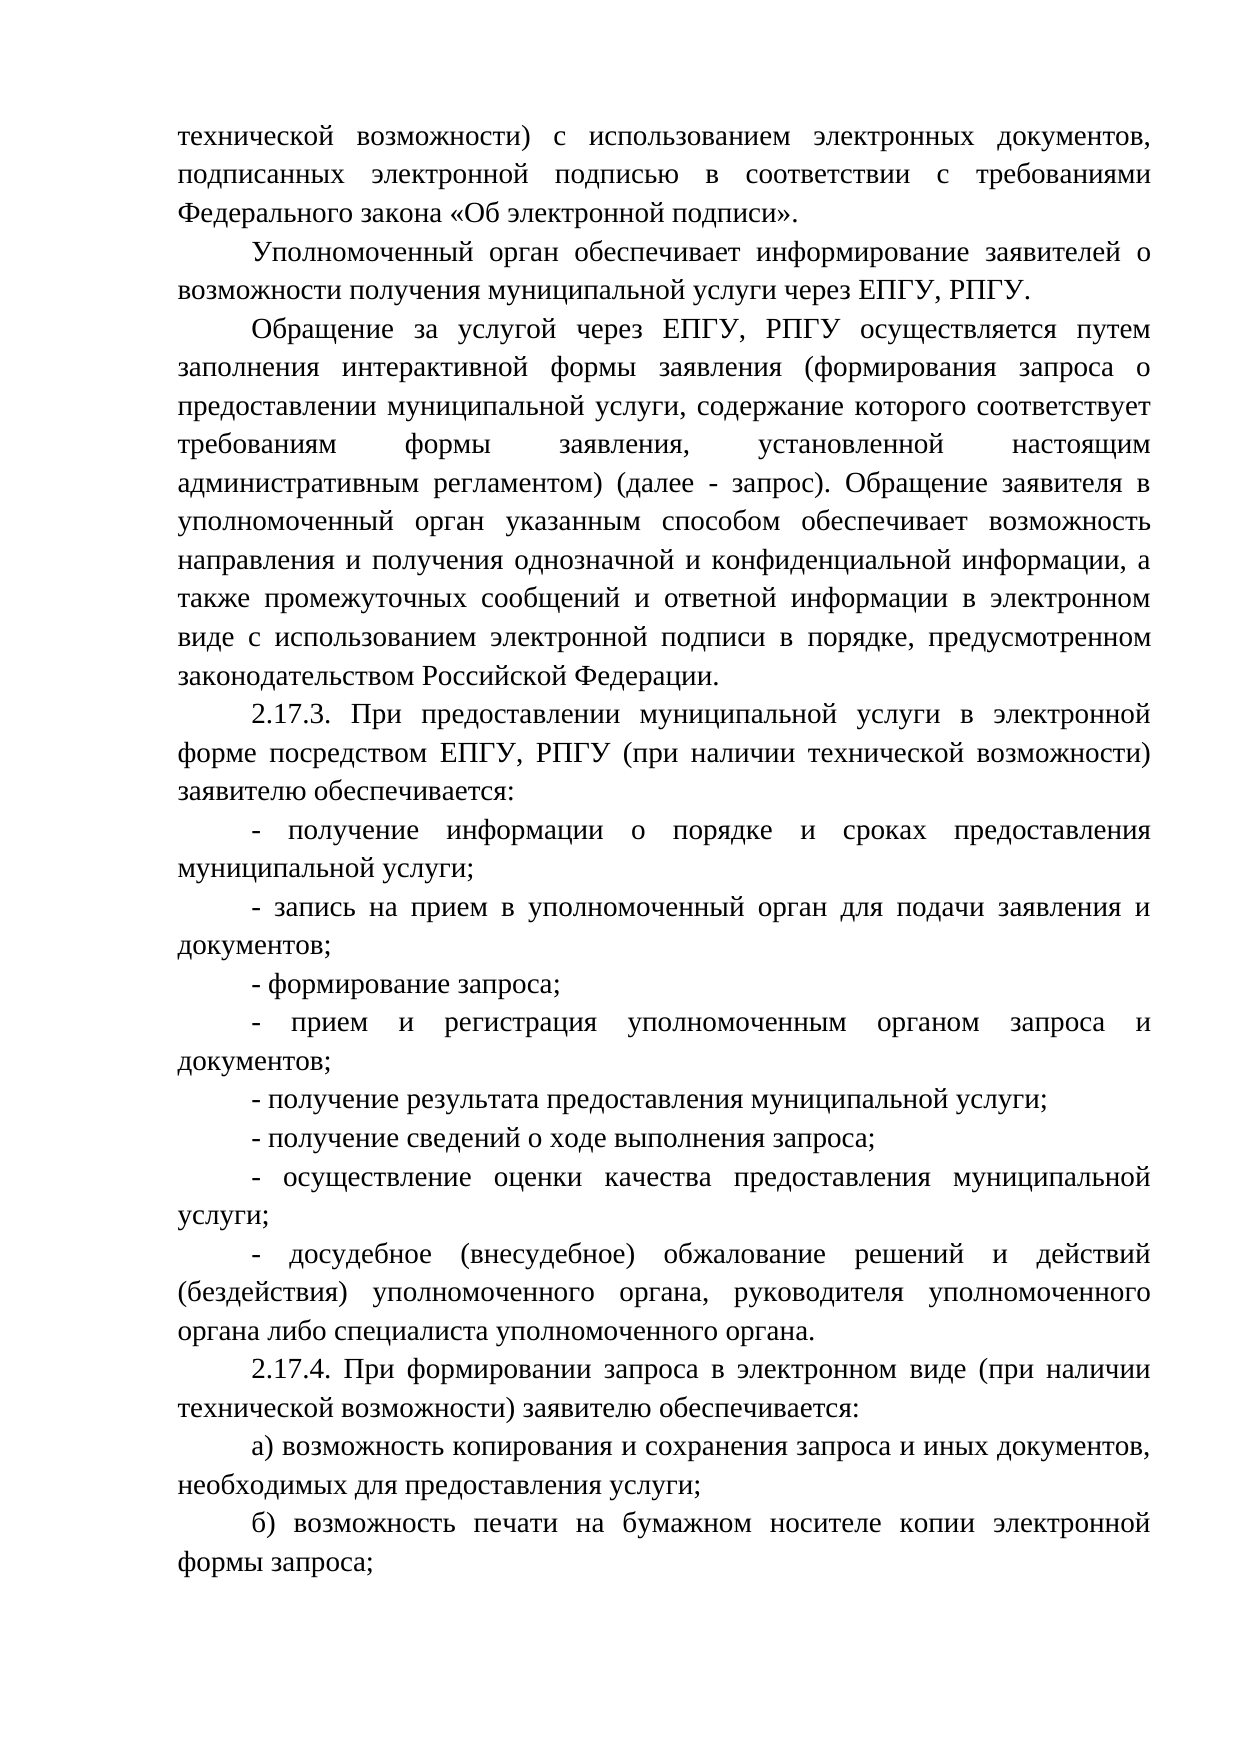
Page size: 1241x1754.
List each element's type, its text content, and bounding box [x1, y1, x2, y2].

text - досудебное (внесудебное) обжалование решений и действий (бездействия) уполномоченного органа, руководителя уполномоченного органа либо специалиста уполномоченного органа. [177, 1236, 1152, 1346]
text - получение информации о порядке и сроках предоставления муниципальной услуги; [177, 812, 1152, 884]
text б) возможность печати на бумажном носителе копии электронной формы запроса; [177, 1506, 1152, 1578]
text 2.17.4. При формировании запроса в электронном виде (при наличии технической возможности) заявителю обеспечивается: [177, 1351, 1152, 1423]
text а) возможность копирования и сохранения запроса и иных документов, необходимых для предоставления услуги; [177, 1428, 1152, 1501]
text 2.17.3. При предоставлении муниципальной услуги в электронной форме посредством ЕПГУ, РПГУ (при наличии технической возможности) заявителю обеспечивается: [177, 696, 1152, 807]
text - осуществление оценки качества предоставления муниципальной услуги; [177, 1159, 1152, 1231]
text Обращение за услугой через ЕПГУ, РПГУ осуществляется путем заполнения интерактивной формы заявления (формирования запроса о предоставлении муниципальной услуги, содержание которого соответствует требованиям формы заявления, установленной настоящим административным регламентом) (далее - запрос). Обращение заявителя в уполномоченный орган указанным способом обеспечивает возможность направления и получения однозначной и конфиденциальной информации, а также промежуточных сообщений и ответной информации в электронном виде с использованием электронной подписи в порядке, предусмотренном законодательством Российской Федерации. [177, 311, 1152, 691]
text - получение результата предоставления муниципальной услуги; [177, 1082, 1152, 1115]
text - запись на прием в уполномоченный орган для подачи заявления и документов; [177, 889, 1152, 961]
text Уполномоченный орган обеспечивает информирование заявителей о возможности получения муниципальной услуги через ЕПГУ, РПГУ. [177, 234, 1152, 306]
text - формирование запроса; [177, 966, 1152, 999]
text - получение сведений о ходе выполнения запроса; [177, 1120, 1152, 1154]
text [177, 118, 1152, 229]
text - прием и регистрация уполномоченным органом запроса и документов; [177, 1004, 1152, 1077]
